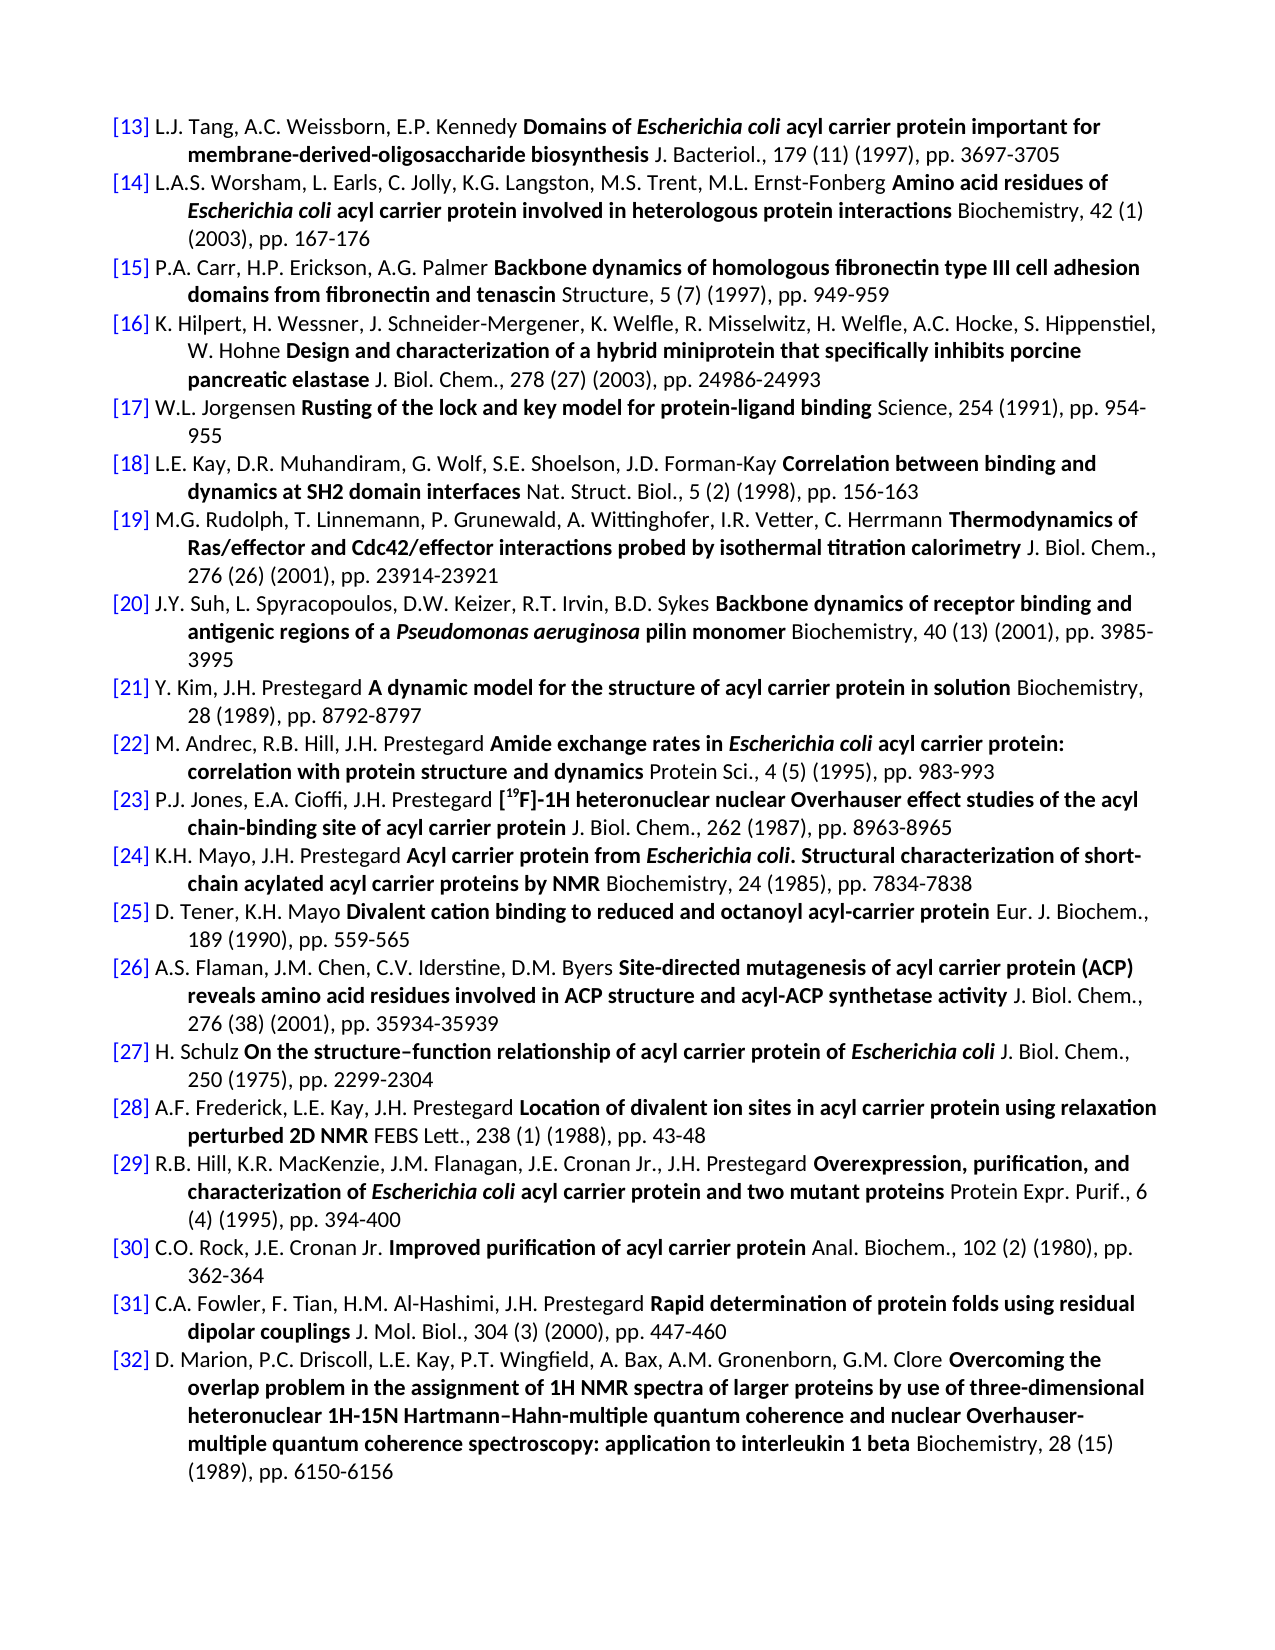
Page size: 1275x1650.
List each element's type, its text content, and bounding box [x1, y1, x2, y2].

text [17] W.L. Jorgensen Rusting of the lock and key model for protein-ligand binding Science, 254 (1991), pp. 954-955 [112, 393, 1162, 449]
text [21] Y. Kim, J.H. Prestegard A dynamic model for the structure of acyl carrier protein in solution Biochemistry, 28 (1989), pp. 8792-8797 [112, 673, 1162, 729]
text [31] C.A. Fowler, F. Tian, H.M. Al-Hashimi, J.H. Prestegard Rapid determination of protein folds using residual dipolar couplings J. Mol. Biol., 304 (3) (2000), pp. 447-460 [112, 1289, 1162, 1345]
text [14] L.A.S. Worsham, L. Earls, C. Jolly, K.G. Langston, M.S. Trent, M.L. Ernst-Fonberg Amino acid residues of Escherichia coli acyl carrier protein involved in heterologous protein interactions Biochemistry, 42 (1) (2003), pp. 167-176 [112, 168, 1162, 253]
text [27] H. Schulz On the structure–function relationship of acyl carrier protein of Escherichia coli J. Biol. Chem., 250 (1975), pp. 2299-2304 [112, 1037, 1162, 1093]
text [28] A.F. Frederick, L.E. Kay, J.H. Prestegard Location of divalent ion sites in acyl carrier protein using relaxation perturbed 2D NMR FEBS Lett., 238 (1) (1988), pp. 43-48 [112, 1093, 1162, 1149]
text [18] L.E. Kay, D.R. Muhandiram, G. Wolf, S.E. Shoelson, J.D. Forman-Kay Correlation between binding and dynamics at SH2 domain interfaces Nat. Struct. Biol., 5 (2) (1998), pp. 156-163 [112, 449, 1162, 505]
text [13] L.J. Tang, A.C. Weissborn, E.P. Kennedy Domains of Escherichia coli acyl carrier protein important for membrane-derived-oligosaccharide biosynthesis J. Bacteriol., 179 (11) (1997), pp. 3697-3705 [112, 112, 1162, 168]
text [16] K. Hilpert, H. Wessner, J. Schneider-Mergener, K. Welfle, R. Misselwitz, H. Welfle, A.C. Hocke, S. Hippenstiel, W. Hohne Design and characterization of a hybrid miniprotein that specifically inhibits porcine pancreatic elastase J. Biol. Chem., 278 (27) (2003), pp. 24986-24993 [112, 309, 1162, 393]
text [30] C.O. Rock, J.E. Cronan Jr. Improved purification of acyl carrier protein Anal. Biochem., 102 (2) (1980), pp. 362-364 [112, 1233, 1162, 1289]
text [15] P.A. Carr, H.P. Erickson, A.G. Palmer Backbone dynamics of homologous fibronectin type III cell adhesion domains from fibronectin and tenascin Structure, 5 (7) (1997), pp. 949-959 [112, 253, 1162, 309]
text [26] A.S. Flaman, J.M. Chen, C.V. Iderstine, D.M. Byers Site-directed mutagenesis of acyl carrier protein (ACP) reveals amino acid residues involved in ACP structure and acyl-ACP synthetase activity J. Biol. Chem., 276 (38) (2001), pp. 35934-35939 [112, 953, 1162, 1037]
text [19] M.G. Rudolph, T. Linnemann, P. Grunewald, A. Wittinghofer, I.R. Vetter, C. Herrmann Thermodynamics of Ras/effector and Cdc42/effector interactions probed by isothermal titration calorimetry J. Biol. Chem., 276 (26) (2001), pp. 23914-23921 [112, 505, 1162, 589]
text [29] R.B. Hill, K.R. MacKenzie, J.M. Flanagan, J.E. Cronan Jr., J.H. Prestegard Overexpression, purification, and characterization of Escherichia coli acyl carrier protein and two mutant proteins Protein Expr. Purif., 6 (4) (1995), pp. 394-400 [112, 1149, 1162, 1233]
text [23] P.J. Jones, E.A. Cioffi, J.H. Prestegard [19F]-1H heteronuclear nuclear Overhauser effect studies of the acyl chain-binding site of acyl carrier protein J. Biol. Chem., 262 (1987), pp. 8963-8965 [112, 785, 1162, 841]
text [25] D. Tener, K.H. Mayo Divalent cation binding to reduced and octanoyl acyl-carrier protein Eur. J. Biochem., 189 (1990), pp. 559-565 [112, 897, 1162, 953]
text [20] J.Y. Suh, L. Spyracopoulos, D.W. Keizer, R.T. Irvin, B.D. Sykes Backbone dynamics of receptor binding and antigenic regions of a Pseudomonas aeruginosa pilin monomer Biochemistry, 40 (13) (2001), pp. 3985-3995 [112, 589, 1162, 673]
text [24] K.H. Mayo, J.H. Prestegard Acyl carrier protein from Escherichia coli. Structural characterization of short-chain acylated acyl carrier proteins by NMR Biochemistry, 24 (1985), pp. 7834-7838 [112, 841, 1162, 897]
text [22] M. Andrec, R.B. Hill, J.H. Prestegard Amide exchange rates in Escherichia coli acyl carrier protein: correlation with protein structure and dynamics Protein Sci., 4 (5) (1995), pp. 983-993 [112, 729, 1162, 785]
text [32] D. Marion, P.C. Driscoll, L.E. Kay, P.T. Wingfield, A. Bax, A.M. Gronenborn, G.M. Clore Overcoming the overlap problem in the assignment of 1H NMR spectra of larger proteins by use of three-dimensional heteronuclear 1H-15N Hartmann–Hahn-multiple quantum coherence and nuclear Overhauser-multiple quantum coherence spectroscopy: application to interleukin 1 beta Biochemistry, 28 (15) (1989), pp. 6150-6156 [112, 1345, 1162, 1486]
